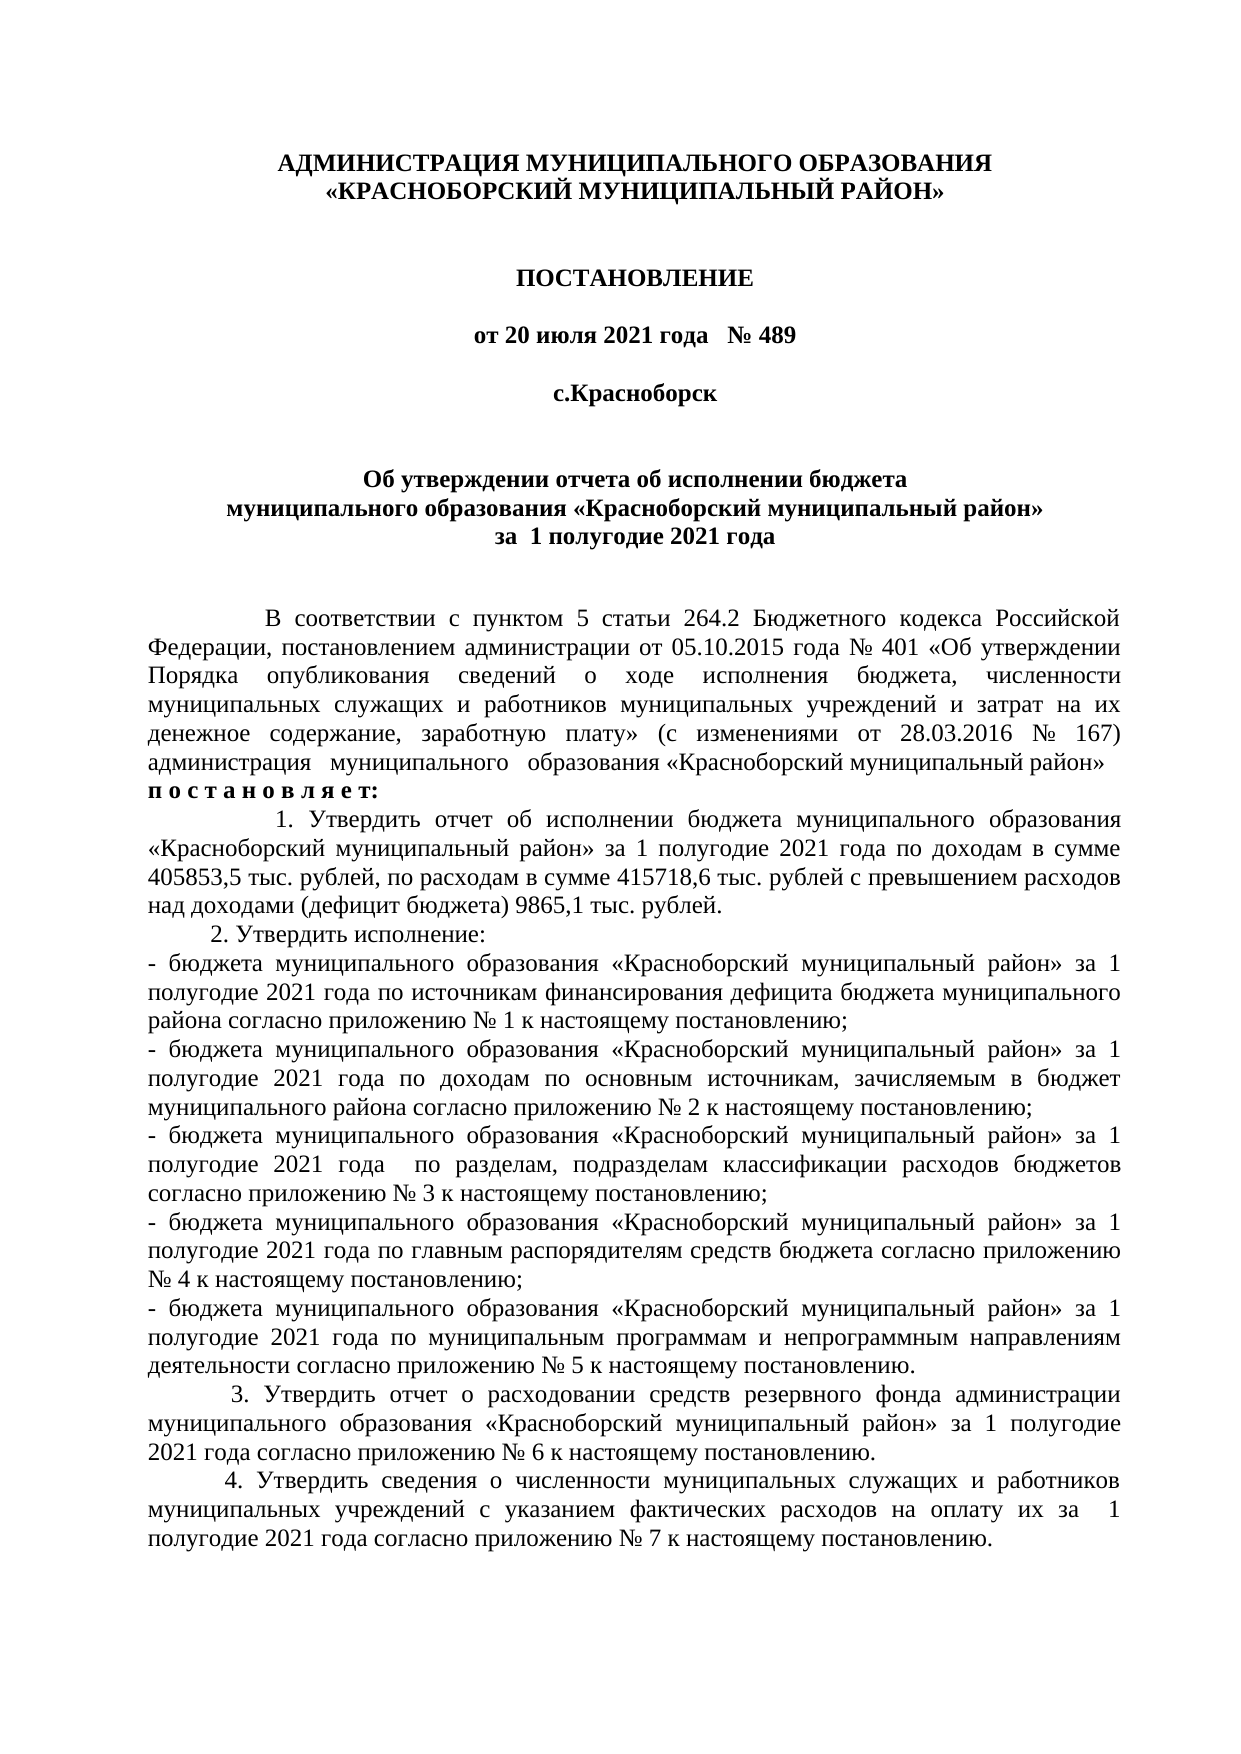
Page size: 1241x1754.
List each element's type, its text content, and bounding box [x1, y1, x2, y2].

text - бюджета муниципального образования «Красноборский муниципальный район» за 1 полугодие 2021 года по источникам финансирования дефицита бюджета муниципального района согласно приложению № 1 к настоящему постановлению; [148, 948, 1122, 1034]
subtitle за 1 полугодие 2021 года [148, 521, 1122, 550]
text - бюджета муниципального образования «Красноборский муниципальный район» за 1 полугодие 2021 года по муниципальным программам и непрограммным направлениям деятельности согласно приложению № 5 к настоящему постановлению. [148, 1293, 1122, 1379]
text 2. Утвердить исполнение: [148, 919, 1122, 948]
text 1. Утвердить отчет об исполнении бюджета муниципального образования «Красноборский муниципальный район» за 1 полугодие 2021 года по доходам в сумме 405853,5 тыс. рублей, по расходам в сумме 415718,6 тыс. рублей с превышением расходов над доходами (дефицит бюджета) 9865,1 тыс. рублей. [148, 804, 1122, 919]
text ПОСТАНОВЛЕНИЕ [148, 263, 1122, 291]
text 3. Утвердить отчет о расходовании средств резервного фонда администрации муниципального образования «Красноборский муниципальный район» за 1 полугодие 2021 года согласно приложению № 6 к настоящему постановлению. [148, 1379, 1122, 1466]
text с.Красноборск [148, 378, 1122, 406]
subtitle муниципального образования «Красноборский муниципальный район» [148, 493, 1122, 521]
text от 20 июля 2021 года № 489 [148, 320, 1122, 349]
subtitle Об утверждении отчета об исполнении бюджета [148, 464, 1122, 493]
text АДМИНИСТРАЦИЯ МУНИЦИПАЛЬНОГО ОБРАЗОВАНИЯ [148, 148, 1122, 176]
text 4. Утвердить сведения о численности муниципальных служащих и работников муниципальных учреждений с указанием фактических расходов на оплату их за 1 полугодие 2021 года согласно приложению № 7 к настоящему постановлению. [148, 1466, 1122, 1552]
text - бюджета муниципального образования «Красноборский муниципальный район» за 1 полугодие 2021 года по главным распорядителям средств бюджета согласно приложению № 4 к настоящему постановлению; [148, 1207, 1122, 1293]
text «КРАСНОБОРСКИЙ МУНИЦИПАЛЬНЫЙ РАЙОН» [148, 176, 1122, 205]
text - бюджета муниципального образования «Красноборский муниципальный район» за 1 полугодие 2021 года по разделам, подразделам классификации расходов бюджетов согласно приложению № 3 к настоящему постановлению; [148, 1121, 1122, 1207]
text В соответствии с пунктом 5 статьи 264.2 Бюджетного кодекса Российской Федерации, постановлением администрации от 05.10.2015 года № 401 «Об утверждении Порядка опубликования сведений о ходе исполнения бюджета, численности муниципальных служащих и работников муниципальных учреждений и затрат на их денежное содержание, заработную плату» (с изменениями от 28.03.2016 № 167) администрация муниципального образования «Красноборский муниципальный район» [148, 603, 1122, 776]
text п о с т а н о в л я е т: [148, 776, 1122, 804]
text - бюджета муниципального образования «Красноборский муниципальный район» за 1 полугодие 2021 года по доходам по основным источникам, зачисляемым в бюджет муниципального района согласно приложению № 2 к настоящему постановлению; [148, 1034, 1122, 1121]
